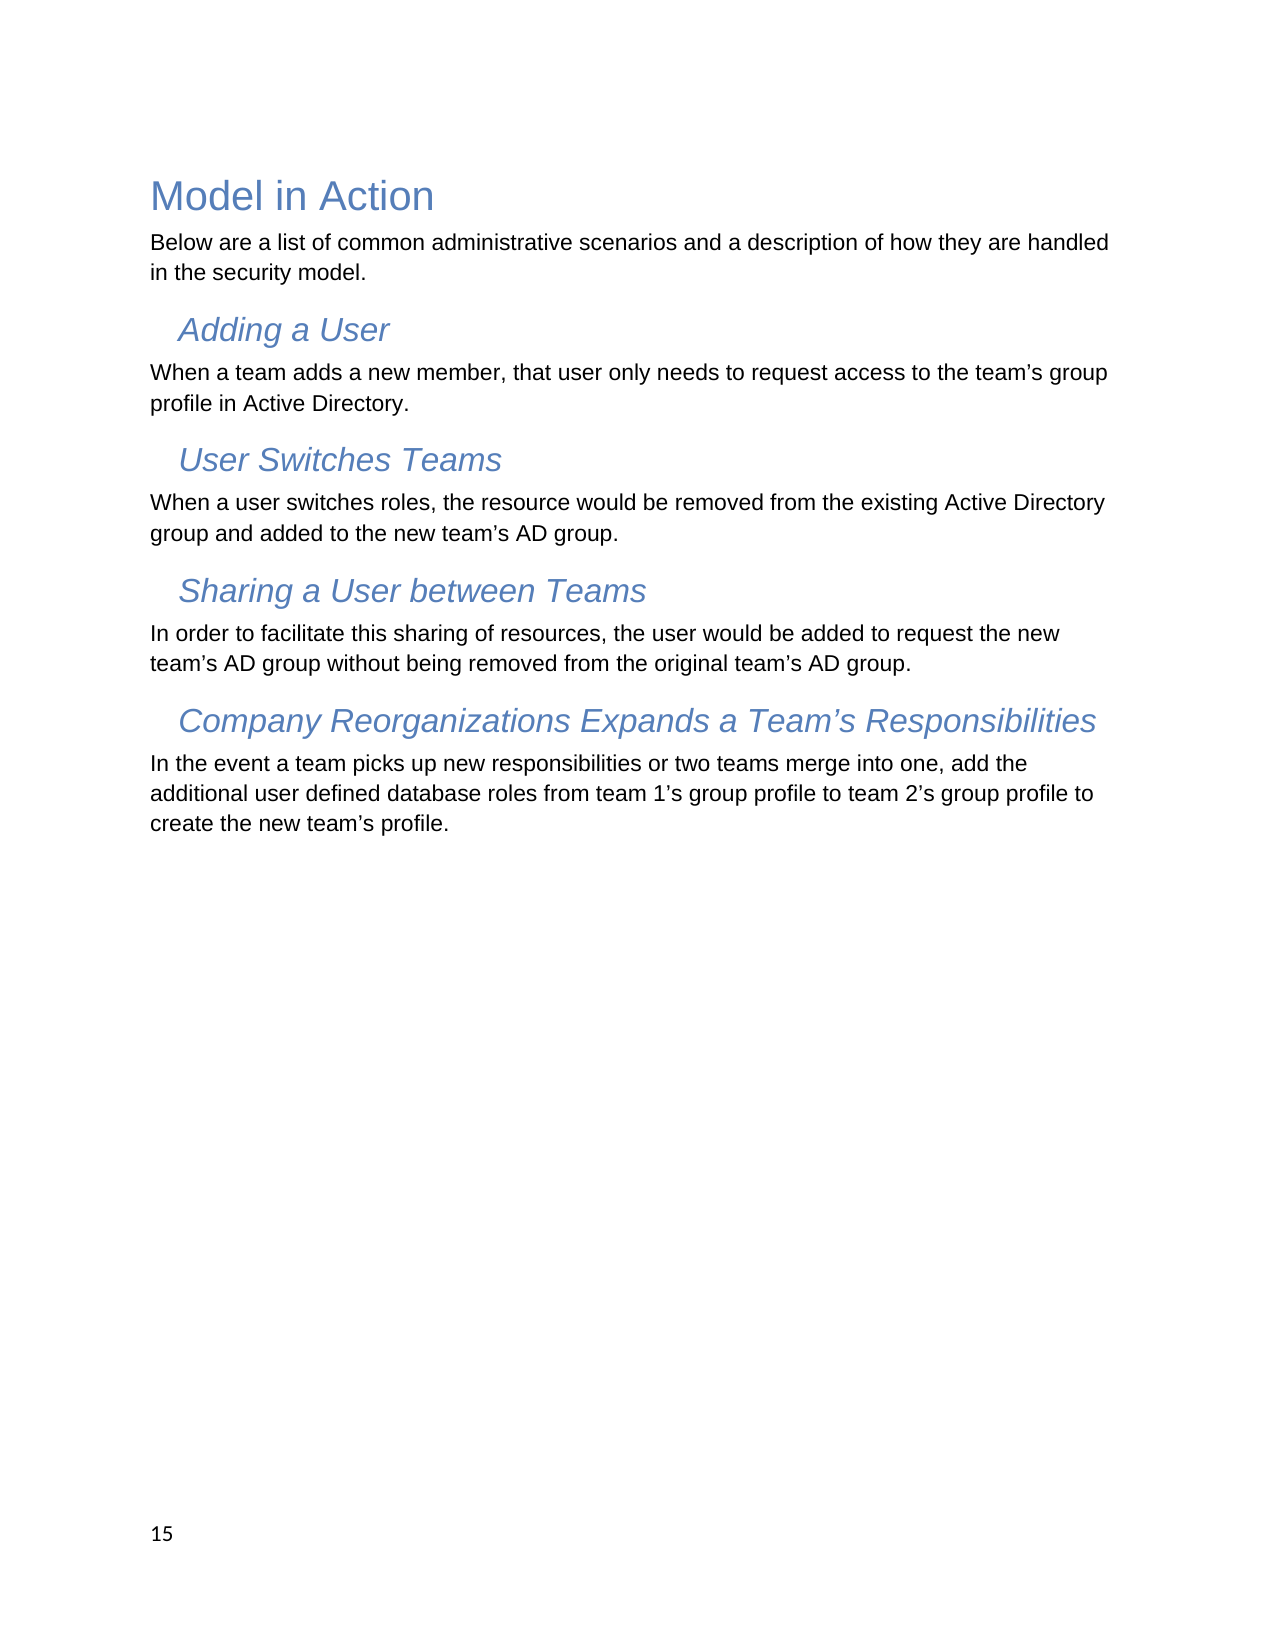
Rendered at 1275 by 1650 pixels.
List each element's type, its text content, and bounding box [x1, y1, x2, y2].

subtitle Adding a User [178, 310, 1125, 349]
text When a team adds a new member, that user only needs to request access to the team’s group profile in Active Directory. [150, 359, 1125, 416]
text In the event a team picks up new responsibilities or two teams merge into one, add the additional user defined database roles from team 1’s group profile to team 2’s group profile to create the new team’s profile. [150, 749, 1125, 836]
subtitle User Switches Teams [178, 441, 1125, 479]
subtitle Model in Action [150, 171, 1125, 219]
text Below are a list of common administrative scenarios and a description of how they are handled in the security model. [150, 229, 1125, 286]
subtitle Sharing a User between Teams [178, 571, 1125, 609]
text In order to facilitate this sharing of resources, the user would be added to request the new team’s AD group without being removed from the original team’s AD group. [150, 619, 1125, 676]
text When a user switches roles, the resource would be removed from the existing Active Directory group and added to the new team’s AD group. [150, 489, 1125, 546]
subtitle Company Reorganizations Expands a Team’s Responsibilities [178, 701, 1125, 739]
